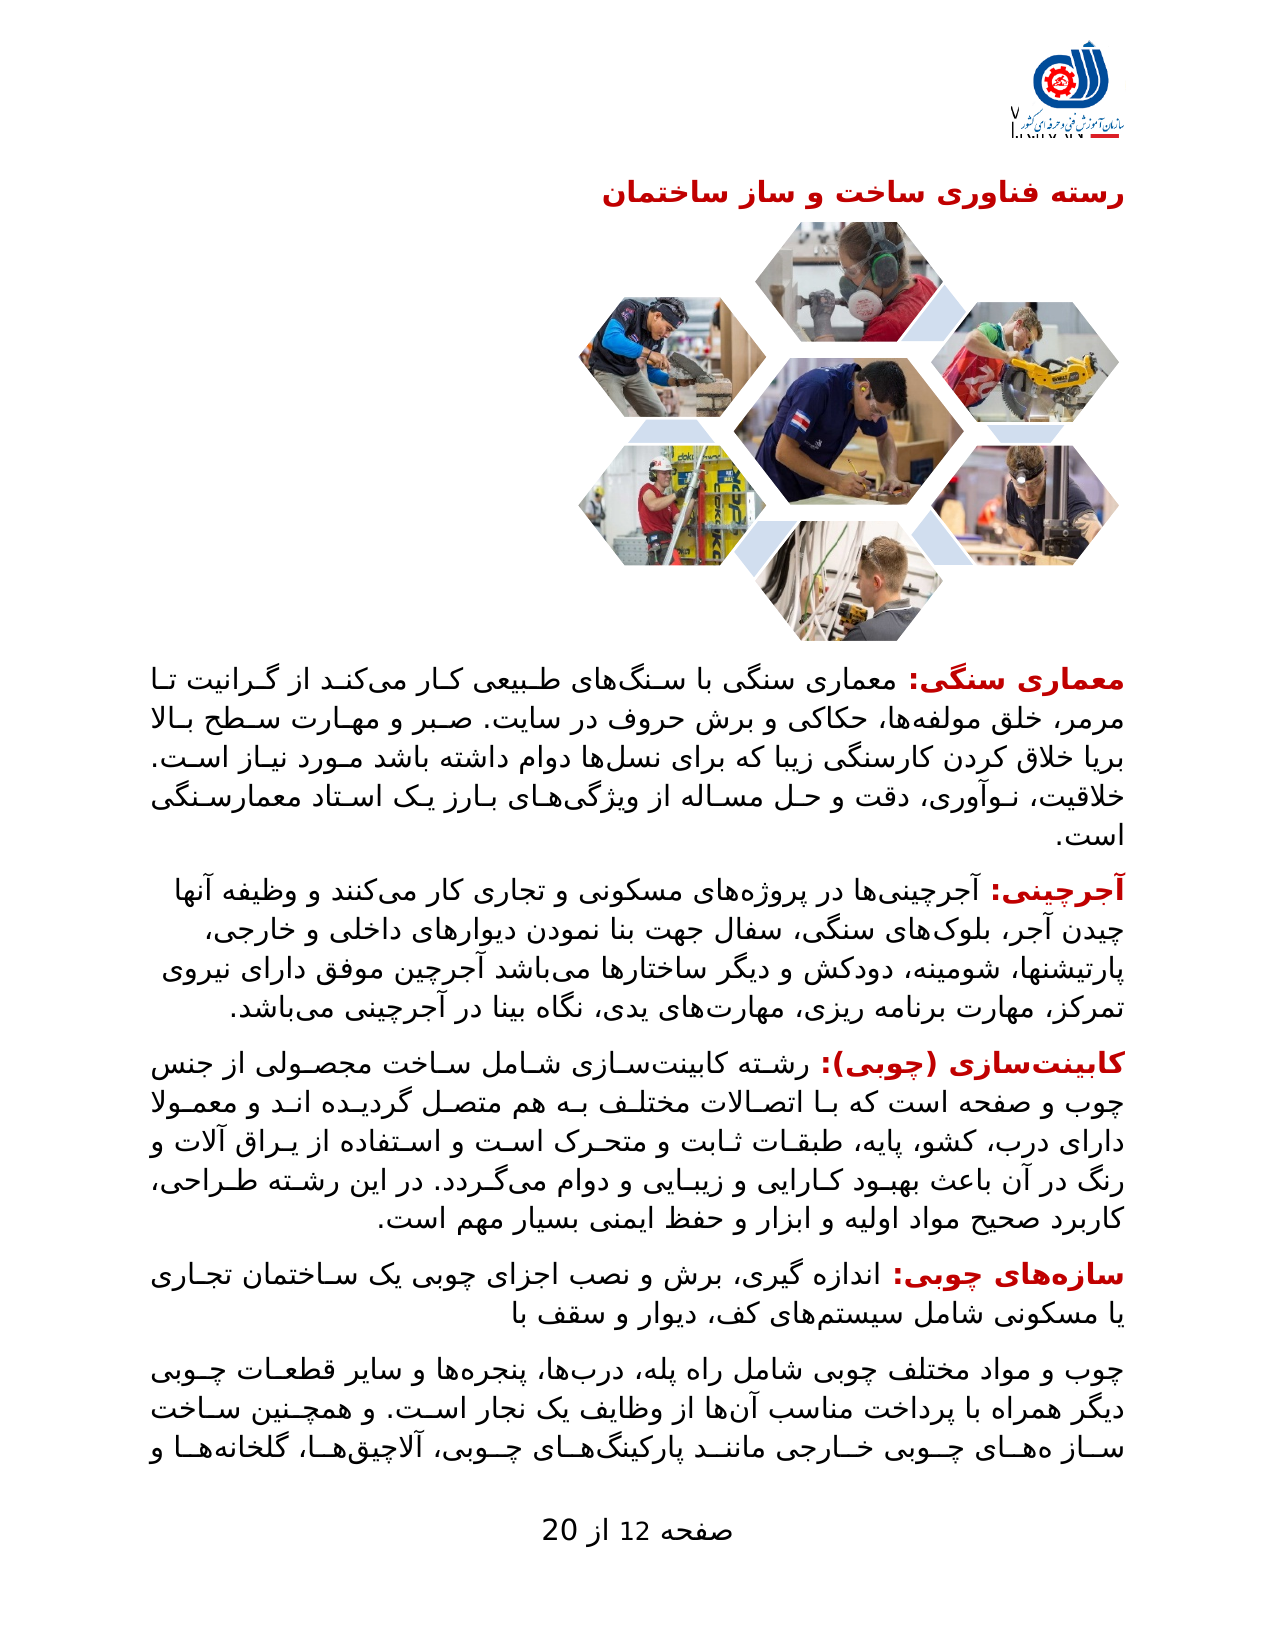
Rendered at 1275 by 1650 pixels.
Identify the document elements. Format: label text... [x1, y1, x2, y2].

text کابینت‌سازی (چوبی): رشته کابینت‌سازی شامل ساخت مجصولی از جنس چوب و صفحه است که با اتصالات مختلف به هم متصل گردیده اند و معمولا دارای درب، کشو، پایه، طبقات ثابت و متحرک است و استفاده از یراق آلات و رنگ در آن باعث بهبود کارایی و زیبایی و دوام می‌گردد. در این رشته طراحی، کاربرد صحیح مواد اولیه و ابزار و حفظ ایمنی بسیار مهم است. [150, 1046, 1125, 1236]
picture [932, 446, 1118, 565]
picture [579, 298, 765, 416]
picture [756, 521, 942, 640]
subtitle رسته فناوری ساخت و ساز ساختمان [150, 175, 1125, 209]
text معماری سنگی: معماری سنگی با سنگ‌های طبیعی کار می‌کند از گرانیت تا مرمر، خلق مولفه‌ها، حکاکی و برش حروف در سایت. صبر و مهارت سطح بالا بریا خلاق کردن کارسنگی زیبا که برای نسل‌ها دوام داشته باشد مورد نیاز است. خلاقیت، نوآوری، دقت و حل مساله از ویژگی‌های بارز یک استاد معمارسنگی است. [150, 662, 1125, 852]
text آجرچینی: آجرچینی‌ها در پروژه‌های مسکونی و تجاری کار می‌کنند و وظیفه آنها چیدن آجر، بلوک‌های سنگی، سفال جهت بنا نمودن دیوارهای داخلی و خارجی، پارتیشنها، شومینه، دودکش و دیگر ساختارها می‌باشد آجرچین موفق دارای نیروی تمرکز، مهارت برنامه ریزی، مهارت‌های یدی، نگاه بینا در آجرچینی می‌باشد. [150, 873, 1125, 1024]
picture [756, 222, 942, 341]
picture [1011, 40, 1126, 138]
picture [579, 446, 765, 565]
picture [932, 303, 1118, 422]
text سازه‌های چوبی: اندازه گیری، برش و نصب اجزای چوبی یک ساختمان تجاری یا مسکونی شامل سیستم‌های کف، دیوار و سقف با [150, 1257, 1125, 1330]
picture [735, 358, 963, 504]
